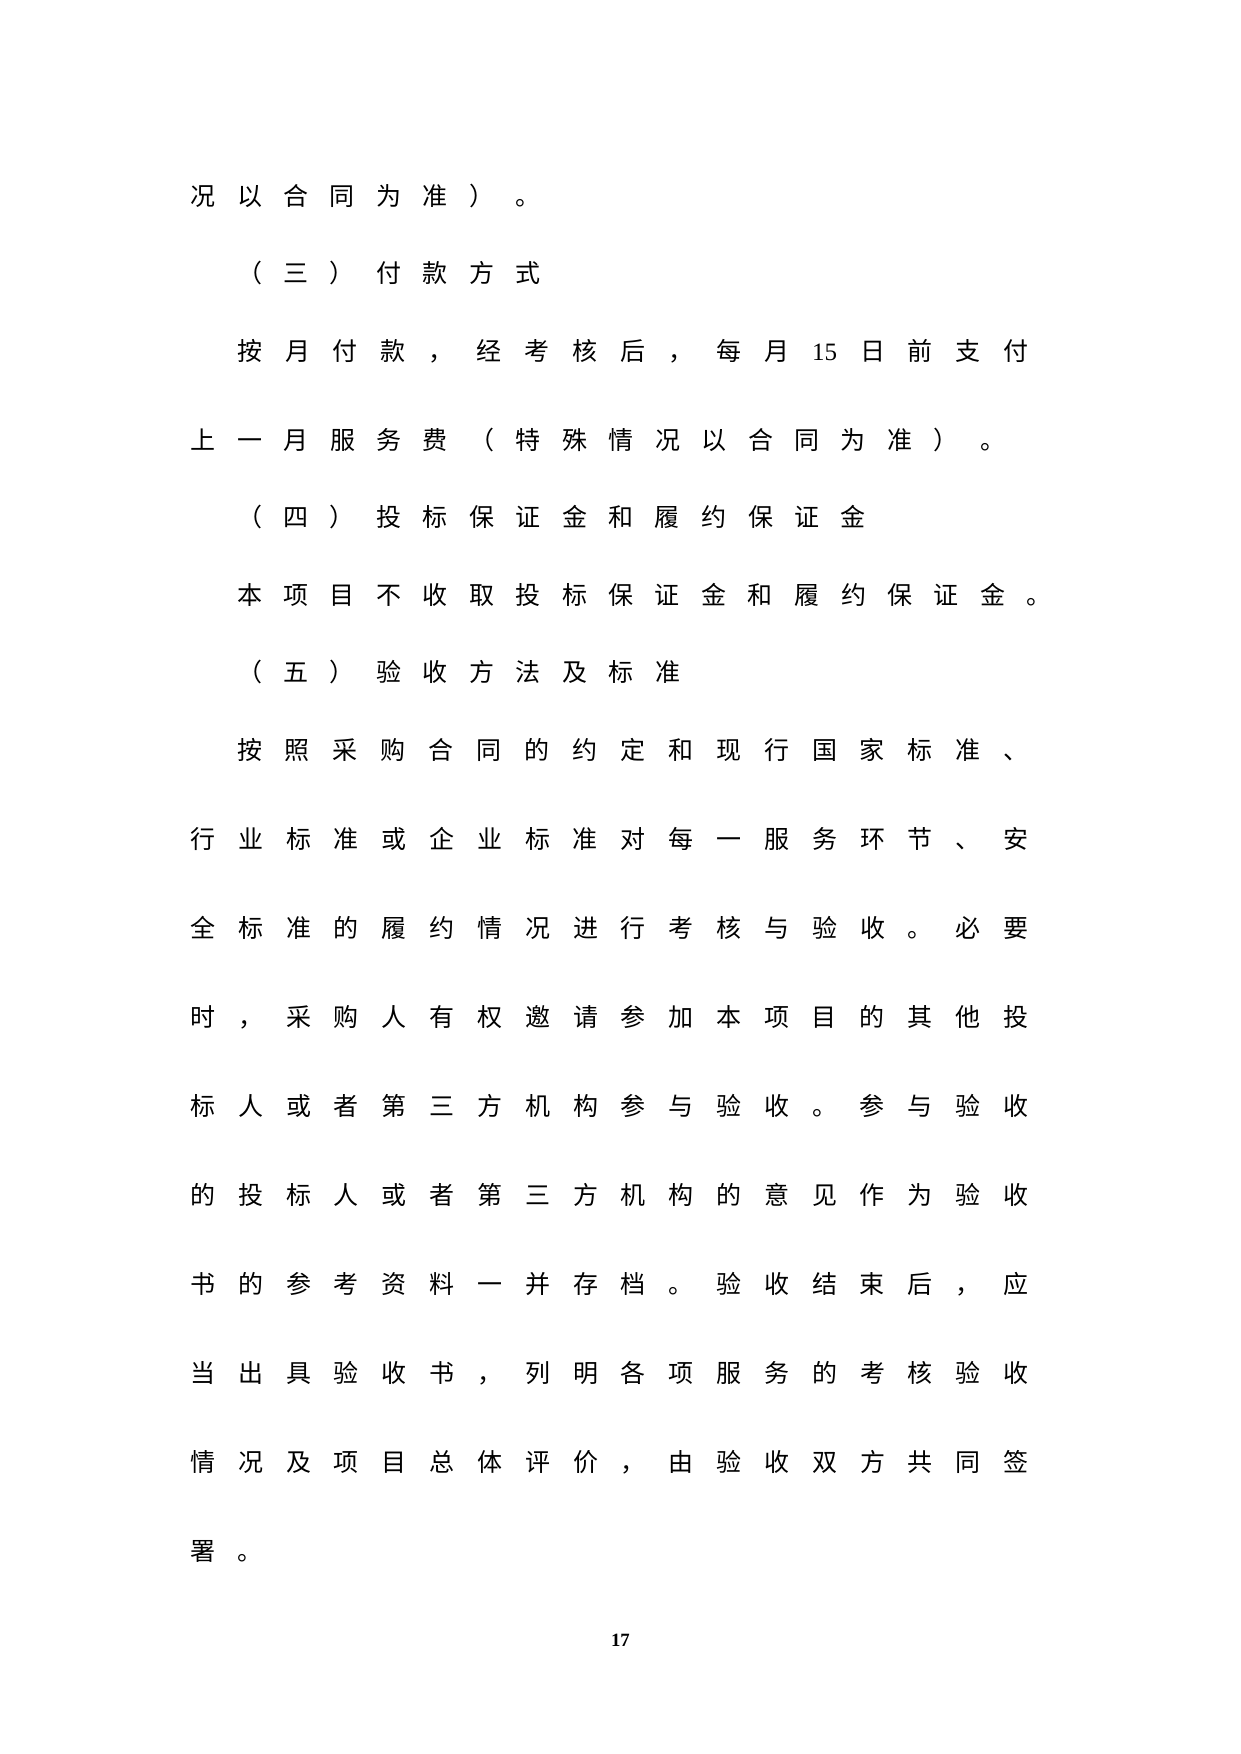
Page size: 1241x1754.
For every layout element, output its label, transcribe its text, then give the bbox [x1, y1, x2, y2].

text 按月付款，经考核后，每月15日前支付上一月服务费（特殊情况以合同为准）。 [190, 319, 1050, 468]
text （三）付款方式 [190, 242, 1050, 301]
text 按照采购合同的约定和现行国家标准、行业标准或企业标准对每一服务环节、安全标准的履约情况进行考核与验收。必要时，采购人有权邀请参加本项目的其他投标人或者第三方机构参与验收。参与验收的投标人或者第三方机构的意见作为验收书的参考资料一并存档。验收结束后，应当出具验收书，列明各项服务的考核验收情况及项目总体评价，由验收双方共同签署。 [190, 718, 1050, 1579]
text （四）投标保证金和履约保证金 [190, 486, 1050, 545]
text 本项目不收取投标保证金和履约保证金。 [190, 563, 1050, 623]
text （五）验收方法及标准 [190, 641, 1050, 700]
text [190, 164, 1050, 224]
